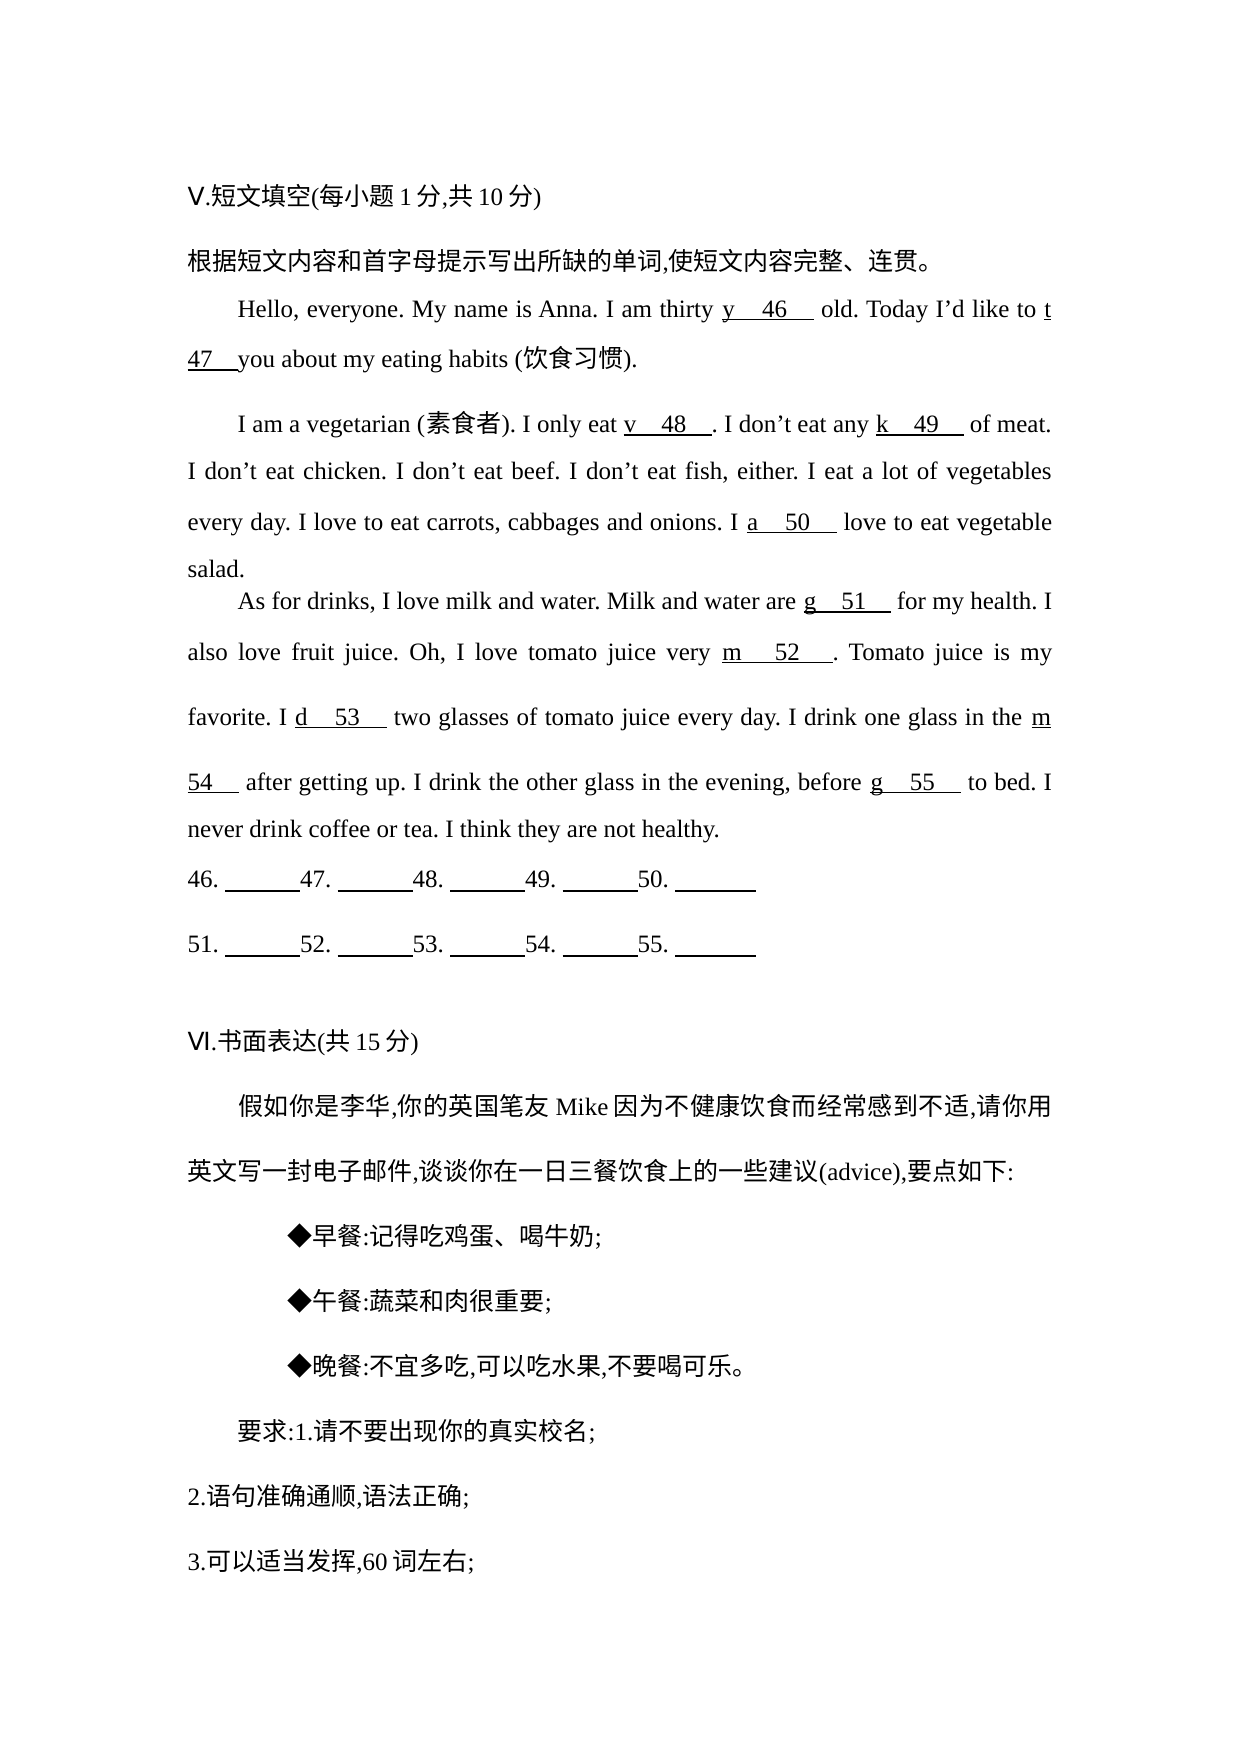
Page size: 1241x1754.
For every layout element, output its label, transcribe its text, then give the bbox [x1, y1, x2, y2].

text 2.语句准确通顺,语法正确; [187, 1462, 1053, 1527]
text ◆午餐:蔬菜和肉很重要; [187, 1267, 1053, 1332]
text 3.可以适当发挥,60词左右; [187, 1527, 1053, 1592]
text 46. 47. 48. 49. 50. [187, 844, 1053, 909]
text ◆晚餐:不宜多吃,可以吃水果,不要喝可乐。 [187, 1332, 1053, 1397]
text 要求:1.请不要出现你的真实校名; [187, 1397, 1053, 1462]
text Ⅵ.书面表达(共15分) [187, 1007, 1053, 1072]
text I am a vegetarian (素食者). I only eat v 48 . I don’t eat any k 49 of meat. I don’t eat chicken. I don’t eat beef. I don’t eat fish, either. I eat a lot of vegetables every day. I love to eat carrots, cabbages and onions. I a 50 love to eat vegetable salad. [187, 389, 1053, 584]
text 51. 52. 53. 54. 55. [187, 909, 1053, 974]
text As for drinks, I love milk and water. Milk and water are g 51 for my health. I also love fruit juice. Oh, I love tomato juice very m 52 . Tomato juice is my favorite. I d 53 two glasses of tomato juice every day. I drink one glass in the m 54 after getting up. I drink the other glass in the evening, before g 55 to bed. I never drink coffee or tea. I think they are not healthy. [187, 584, 1053, 844]
text Hello, everyone. My name is Anna. I am thirty y 46 old. Today I’d like to t 47 you about my eating habits (饮食习惯). [187, 292, 1053, 389]
text Ⅴ.短文填空(每小题1分,共10分) [187, 162, 1053, 227]
text 根据短文内容和首字母提示写出所缺的单词,使短文内容完整、连贯。 [187, 227, 1053, 292]
text 假如你是李华,你的英国笔友Mike因为不健康饮食而经常感到不适,请你用英文写一封电子邮件,谈谈你在一日三餐饮食上的一些建议(advice),要点如下: [187, 1072, 1053, 1202]
text ◆早餐:记得吃鸡蛋、喝牛奶; [187, 1202, 1053, 1267]
